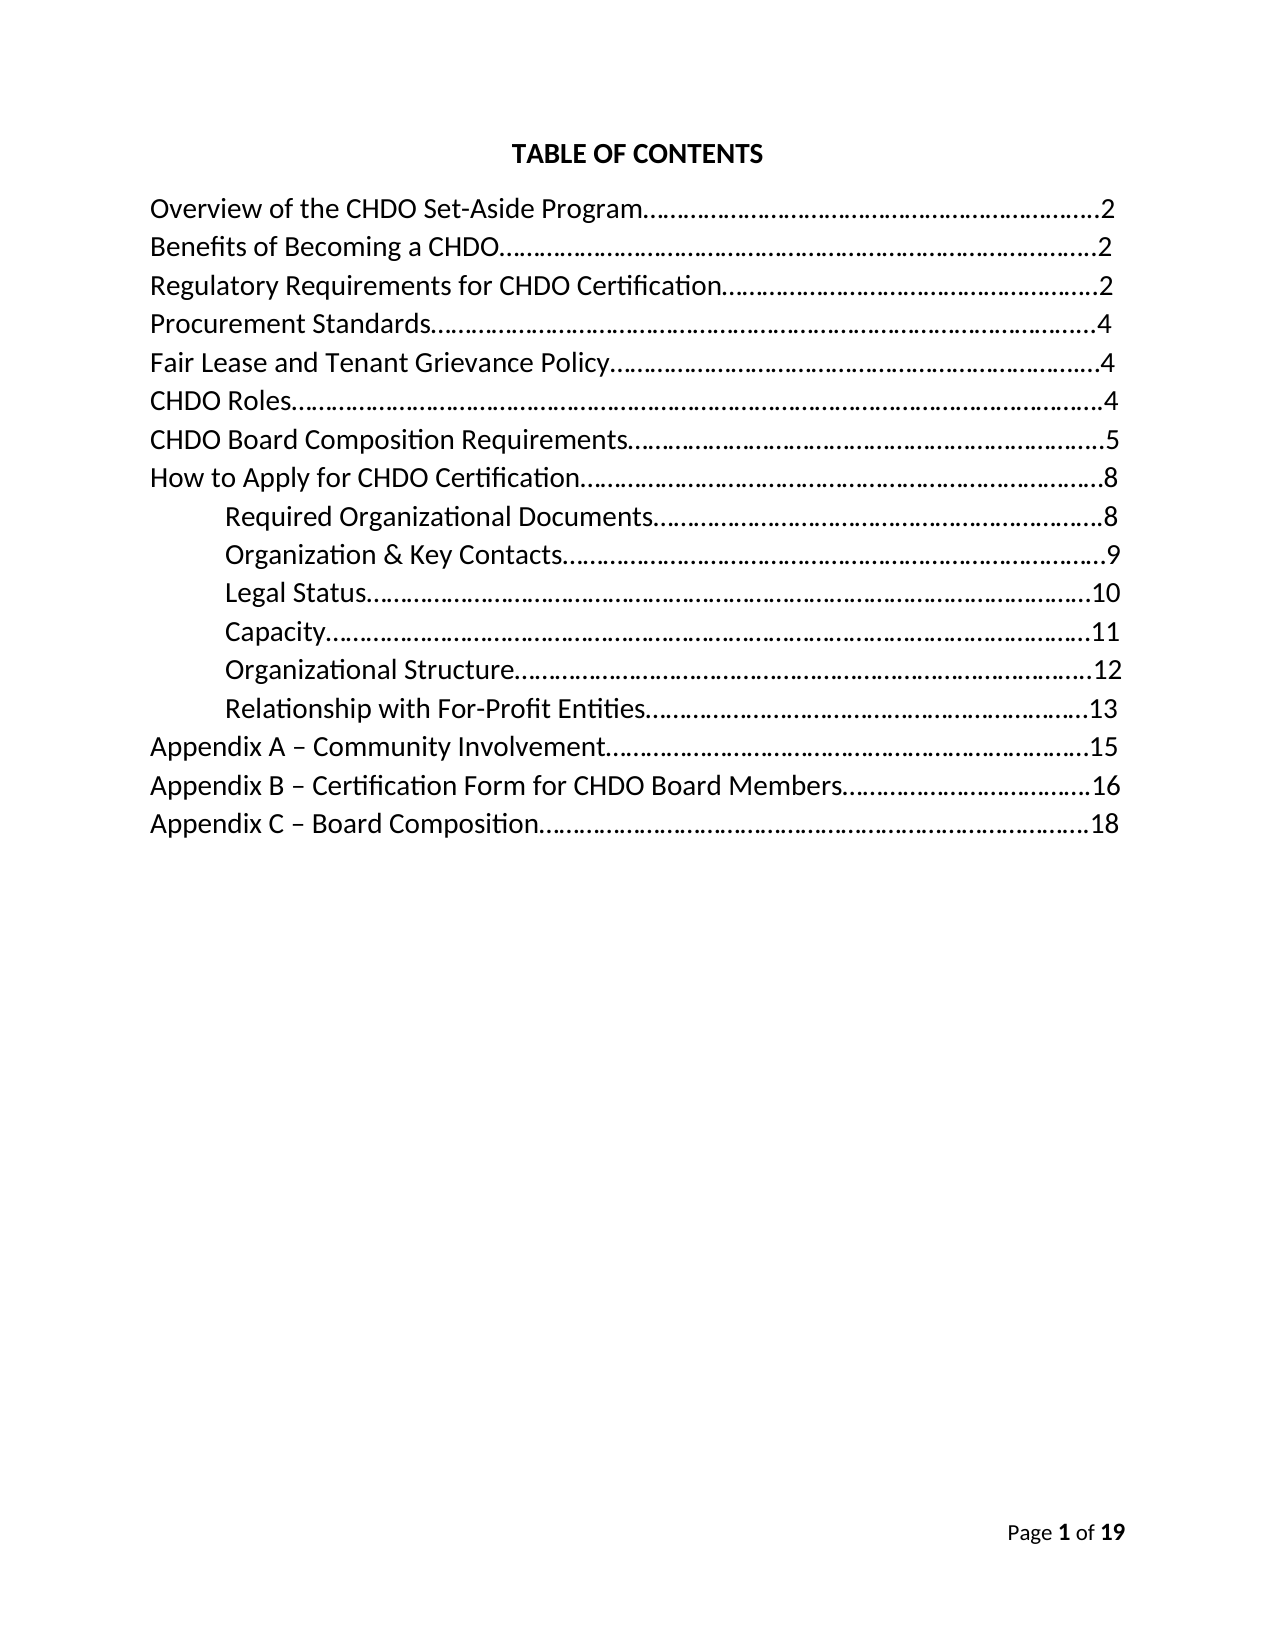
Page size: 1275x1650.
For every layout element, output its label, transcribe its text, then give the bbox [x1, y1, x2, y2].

text Required Organizational Documents………………………………………………………….8 [150, 498, 1125, 533]
text CHDO Roles………………………………………………………………………………………………………….4 [150, 382, 1125, 418]
text Overview of the CHDO Set-Aside Program…………………………………………………………..2 [150, 190, 1125, 226]
text Benefits of Becoming a CHDO……………………………………………………………………………..2 [150, 228, 1125, 264]
text Appendix A – Community Involvement………………………………………………………………15 [150, 728, 1125, 764]
text TABLE OF CONTENTS [150, 135, 1125, 171]
text Appendix C – Board Composition……………………………………………………………………….18 [150, 805, 1125, 841]
text Organization & Key Contacts………………………………………………………………………9 [150, 536, 1125, 572]
text Procurement Standards……………………………………………………………………………………...4 [150, 305, 1125, 341]
text Regulatory Requirements for CHDO Certification………………………………………………..2 [150, 267, 1125, 303]
text Legal Status………………………………………………………………………………………………10 [150, 574, 1125, 610]
text Appendix B – Certification Form for CHDO Board Members……………………………….16 [150, 767, 1125, 802]
text Fair Lease and Tenant Grievance Policy…………………………………………………………….…4 [150, 344, 1125, 379]
text Capacity……………………………………………………………………………………………………11 [150, 613, 1125, 648]
text Organizational Structure…………………………………………………………………………..12 [150, 651, 1125, 687]
text Relationship with For-Profit Entities…………………………………………………………13 [150, 690, 1125, 725]
text CHDO Board Composition Requirements……………………………………………………………..5 [150, 421, 1125, 456]
text How to Apply for CHDO Certification……………………………………………………………………8 [150, 459, 1125, 495]
